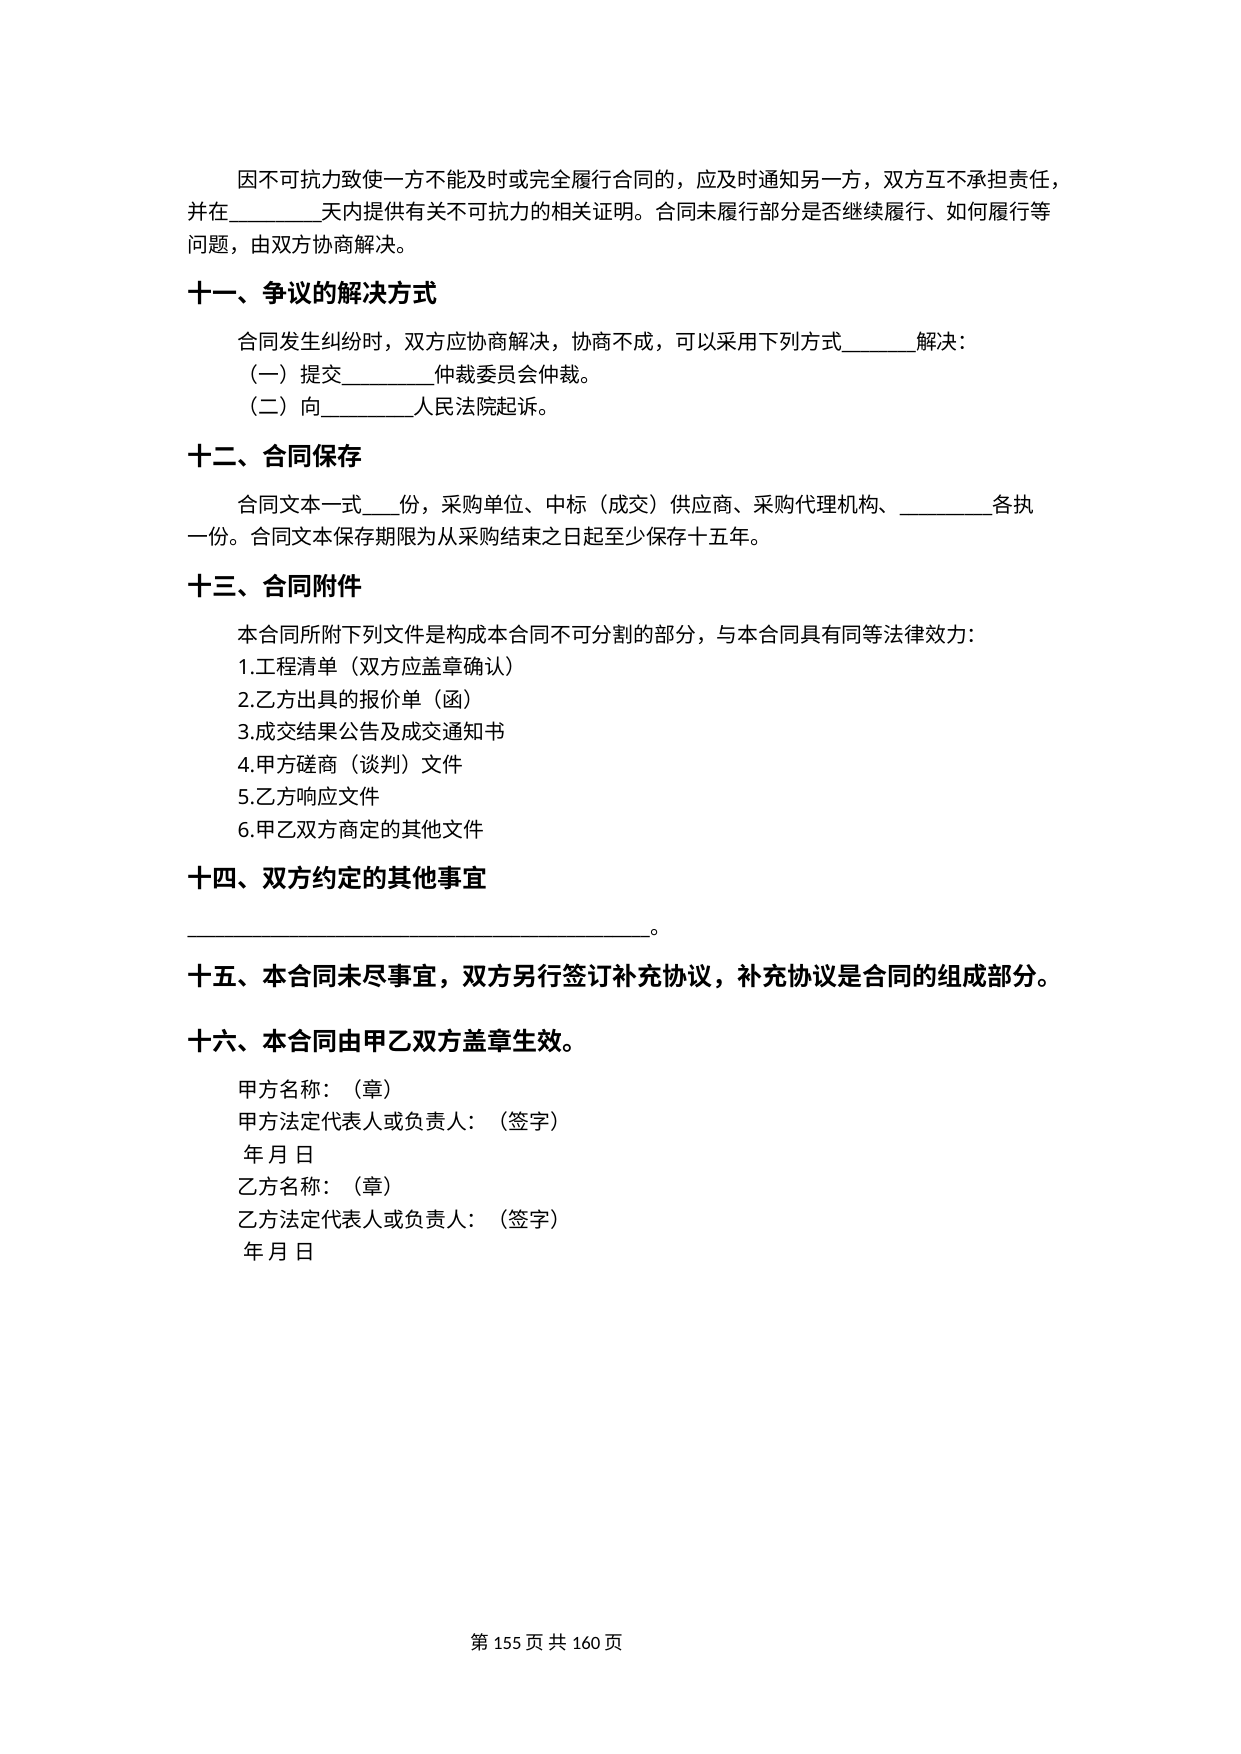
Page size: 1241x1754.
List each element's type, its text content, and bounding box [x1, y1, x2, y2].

text （二）向__________人民法院起诉。 [187, 389, 1053, 422]
text 十三、合同附件 [187, 552, 1053, 617]
text 十五、本合同未尽事宜，双方另行签订补充协议，补充协议是合同的组成部分。 [187, 942, 1053, 1007]
text 因不可抗力致使一方不能及时或完全履行合同的，应及时通知另一方，双方互不承担责任，并在__________天内提供有关不可抗力的相关证明。合同未履行部分是否继续履行、如何履行等问题，由双方协商解决。 [187, 162, 1053, 259]
text 十一、争议的解决方式 [187, 259, 1053, 324]
text 合同发生纠纷时，双方应协商解决，协商不成，可以采用下列方式________解决： [187, 324, 1053, 357]
text 十四、双方约定的其他事宜 [187, 844, 1053, 909]
text 3.成交结果公告及成交通知书 [187, 714, 1053, 747]
text __________________________________________________。 [187, 909, 1053, 942]
text 4.甲方磋商（谈判）文件 [187, 747, 1053, 779]
text 5.乙方响应文件 [187, 779, 1053, 812]
text 1.工程清单（双方应盖章确认） [187, 649, 1053, 682]
text 本合同所附下列文件是构成本合同不可分割的部分，与本合同具有同等法律效力： [187, 617, 1053, 649]
text （一）提交__________仲裁委员会仲裁。 [187, 357, 1053, 389]
text 乙方法定代表人或负责人：（签字） [187, 1202, 1053, 1234]
text 合同文本一式____份，采购单位、中标（成交）供应商、采购代理机构、__________各执一份。合同文本保存期限为从采购结束之日起至少保存十五年。 [187, 487, 1053, 552]
text 甲方名称：（章） [187, 1072, 1053, 1104]
text 甲方法定代表人或负责人：（签字） [187, 1104, 1053, 1137]
text 年 月 日 [187, 1137, 1053, 1169]
text 2.乙方出具的报价单（函） [187, 682, 1053, 714]
text 十六、本合同由甲乙双方盖章生效。 [187, 1007, 1053, 1072]
text 乙方名称：（章） [187, 1169, 1053, 1202]
text 十二、合同保存 [187, 422, 1053, 487]
text 6.甲乙双方商定的其他文件 [187, 812, 1053, 844]
text 年 月 日 [187, 1234, 1053, 1267]
